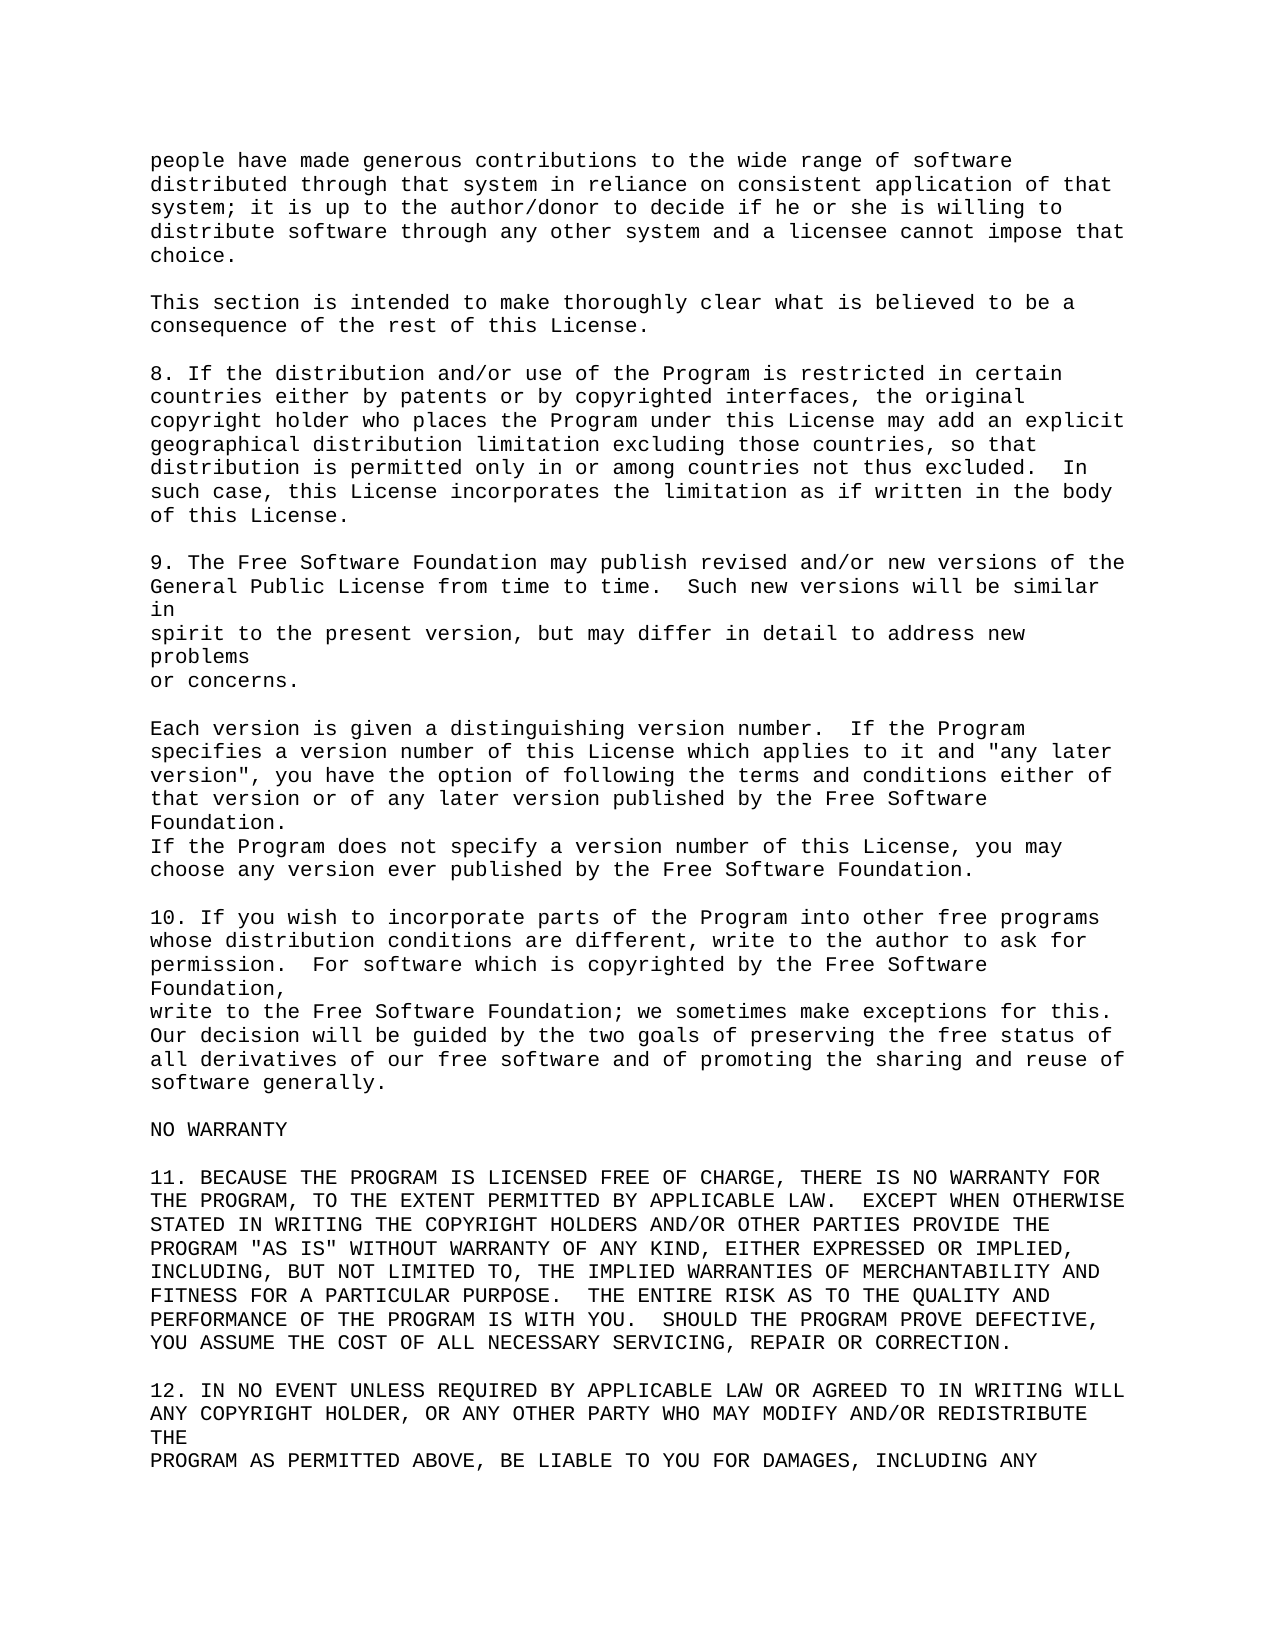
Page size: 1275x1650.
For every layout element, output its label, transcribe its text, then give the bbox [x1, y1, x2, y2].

text of this License. [150, 505, 1125, 528]
text This section is intended to make thoroughly clear what is believed to be a [150, 292, 1125, 316]
text PROGRAM "AS IS" WITHOUT WARRANTY OF ANY KIND, EITHER EXPRESSED OR IMPLIED, [150, 1238, 1125, 1261]
text that version or of any later version published by the Free Software Foundation. [150, 788, 1125, 836]
text 11. BECAUSE THE PROGRAM IS LICENSED FREE OF CHARGE, THERE IS NO WARRANTY FOR [150, 1167, 1125, 1190]
text whose distribution conditions are different, write to the author to ask for [150, 930, 1125, 954]
text distribution is permitted only in or among countries not thus excluded. In [150, 457, 1125, 481]
text Our decision will be guided by the two goals of preserving the free status of [150, 1025, 1125, 1048]
text write to the Free Software Foundation; we sometimes make exceptions for this. [150, 1001, 1125, 1025]
text NO WARRANTY [150, 1119, 1125, 1143]
text choice. [150, 244, 1125, 268]
text General Public License from time to time. Such new versions will be similar in [150, 576, 1125, 623]
text 10. If you wish to incorporate parts of the Program into other free programs [150, 907, 1125, 930]
text INCLUDING, BUT NOT LIMITED TO, THE IMPLIED WARRANTIES OF MERCHANTABILITY AND [150, 1261, 1125, 1285]
text YOU ASSUME THE COST OF ALL NECESSARY SERVICING, REPAIR OR CORRECTION. [150, 1332, 1125, 1356]
text choose any version ever published by the Free Software Foundation. [150, 859, 1125, 883]
text THE PROGRAM, TO THE EXTENT PERMITTED BY APPLICABLE LAW. EXCEPT WHEN OTHERWISE [150, 1190, 1125, 1214]
text specifies a version number of this License which applies to it and "any later [150, 741, 1125, 765]
text If the Program does not specify a version number of this License, you may [150, 836, 1125, 859]
text distribute software through any other system and a licensee cannot impose that [150, 221, 1125, 244]
text PROGRAM AS PERMITTED ABOVE, BE LIABLE TO YOU FOR DAMAGES, INCLUDING ANY [150, 1451, 1125, 1474]
text consequence of the rest of this License. [150, 316, 1125, 339]
text countries either by patents or by copyrighted interfaces, the original [150, 386, 1125, 410]
text permission. For software which is copyrighted by the Free Software Foundation, [150, 954, 1125, 1001]
text STATED IN WRITING THE COPYRIGHT HOLDERS AND/OR OTHER PARTIES PROVIDE THE [150, 1214, 1125, 1238]
text people have made generous contributions to the wide range of software [150, 150, 1125, 174]
text ANY COPYRIGHT HOLDER, OR ANY OTHER PARTY WHO MAY MODIFY AND/OR REDISTRIBUTE THE [150, 1403, 1125, 1451]
text FITNESS FOR A PARTICULAR PURPOSE. THE ENTIRE RISK AS TO THE QUALITY AND [150, 1285, 1125, 1309]
text 12. IN NO EVENT UNLESS REQUIRED BY APPLICABLE LAW OR AGREED TO IN WRITING WILL [150, 1379, 1125, 1403]
text distributed through that system in reliance on consistent application of that [150, 174, 1125, 197]
text copyright holder who places the Program under this License may add an explicit [150, 410, 1125, 434]
text software generally. [150, 1072, 1125, 1096]
text spirit to the present version, but may differ in detail to address new problems [150, 623, 1125, 670]
text all derivatives of our free software and of promoting the sharing and reuse of [150, 1048, 1125, 1072]
text such case, this License incorporates the limitation as if written in the body [150, 481, 1125, 505]
text or concerns. [150, 670, 1125, 694]
text geographical distribution limitation excluding those countries, so that [150, 434, 1125, 457]
text system; it is up to the author/donor to decide if he or she is willing to [150, 197, 1125, 221]
text 9. The Free Software Foundation may publish revised and/or new versions of the [150, 552, 1125, 576]
text 8. If the distribution and/or use of the Program is restricted in certain [150, 363, 1125, 386]
text Each version is given a distinguishing version number. If the Program [150, 717, 1125, 741]
text version", you have the option of following the terms and conditions either of [150, 765, 1125, 788]
text PERFORMANCE OF THE PROGRAM IS WITH YOU. SHOULD THE PROGRAM PROVE DEFECTIVE, [150, 1309, 1125, 1332]
